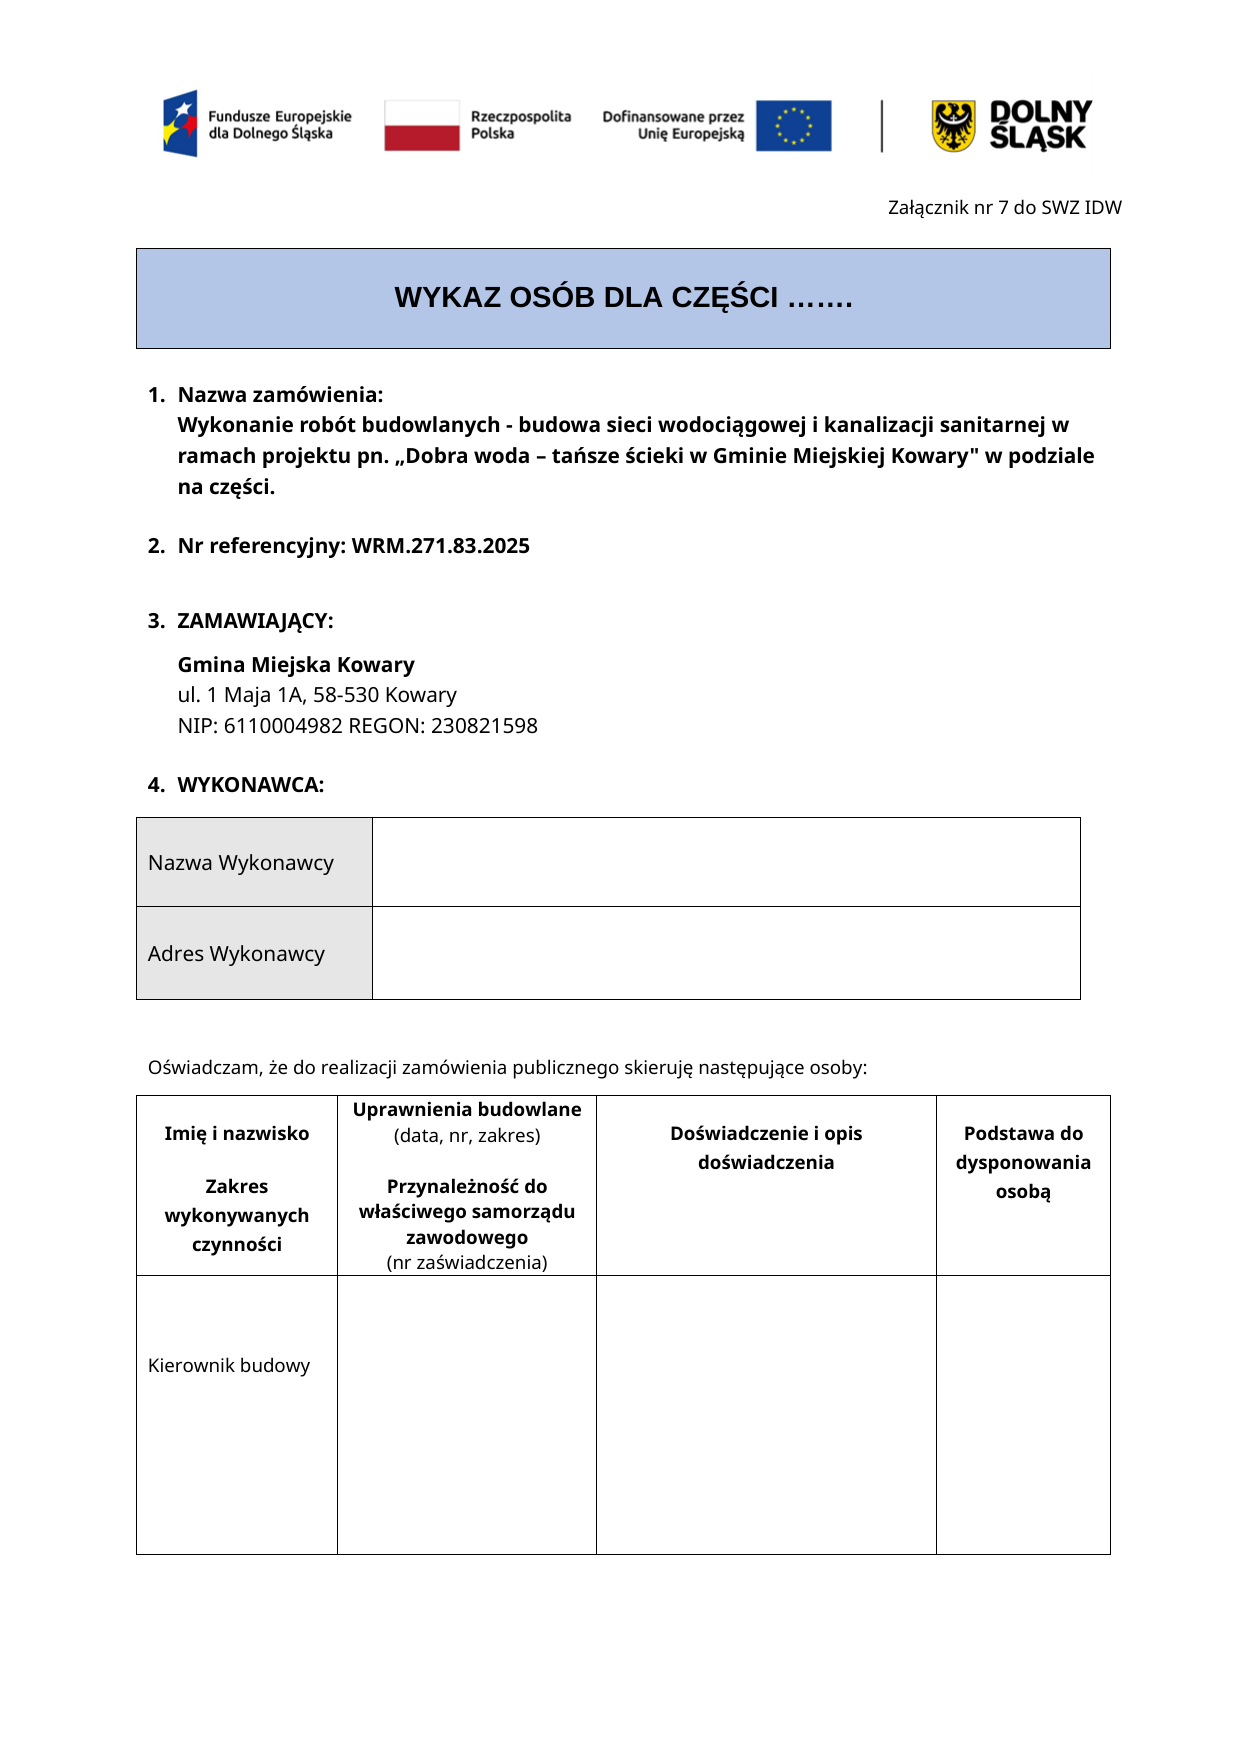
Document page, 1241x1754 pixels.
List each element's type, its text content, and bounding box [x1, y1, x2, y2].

list WYKONAWCA: [148, 770, 1122, 798]
table_cell Kierownik budowy [137, 1276, 337, 1554]
table_cell Adres Wykonawcy [137, 907, 372, 999]
table_header Nazwa Wykonawcy [137, 818, 372, 906]
table_cell [338, 1276, 596, 1554]
list ZAMAWIAJĄCY: [148, 607, 1122, 635]
list Nr referencyjny: WRM.271.83.2025 [148, 531, 1122, 559]
table_header WYKAZ OSÓB DLA CZĘŚCI ……. [137, 249, 1110, 348]
table_cell [597, 1276, 936, 1554]
table_cell [937, 1276, 1110, 1554]
text Oświadczam, że do realizacji zamówienia publicznego skieruję następujące osoby: [148, 1054, 1122, 1080]
table_cell [373, 907, 1080, 999]
text NIP: 6110004982 REGON: 230821598 [177, 711, 1122, 739]
picture [147, 73, 1093, 174]
table_header Uprawnienia budowlane (data, nr, zakres) Przynależność do właściwego samorządu zawodowego (nr zaświadczenia) [338, 1096, 596, 1275]
list Nazwa zamówienia: [148, 380, 1122, 408]
table_header Podstawa do dysponowania osobą [937, 1096, 1110, 1275]
table_header Imię i nazwisko Zakres wykonywanych czynności [137, 1096, 337, 1275]
table_header [373, 818, 1080, 906]
table_header Doświadczenie i opis doświadczenia [597, 1096, 936, 1275]
text ul. 1 Maja 1A, 58-530 Kowary [177, 680, 1122, 709]
text Gmina Miejska Kowary [177, 650, 1122, 678]
text Wykonanie robót budowlanych - budowa sieci wodociągowej i kanalizacji sanitarnej w ramach projektu pn. „Dobra woda – tańsze ścieki w Gminie Miejskiej Kowary" w podziale na części. [177, 411, 1122, 500]
